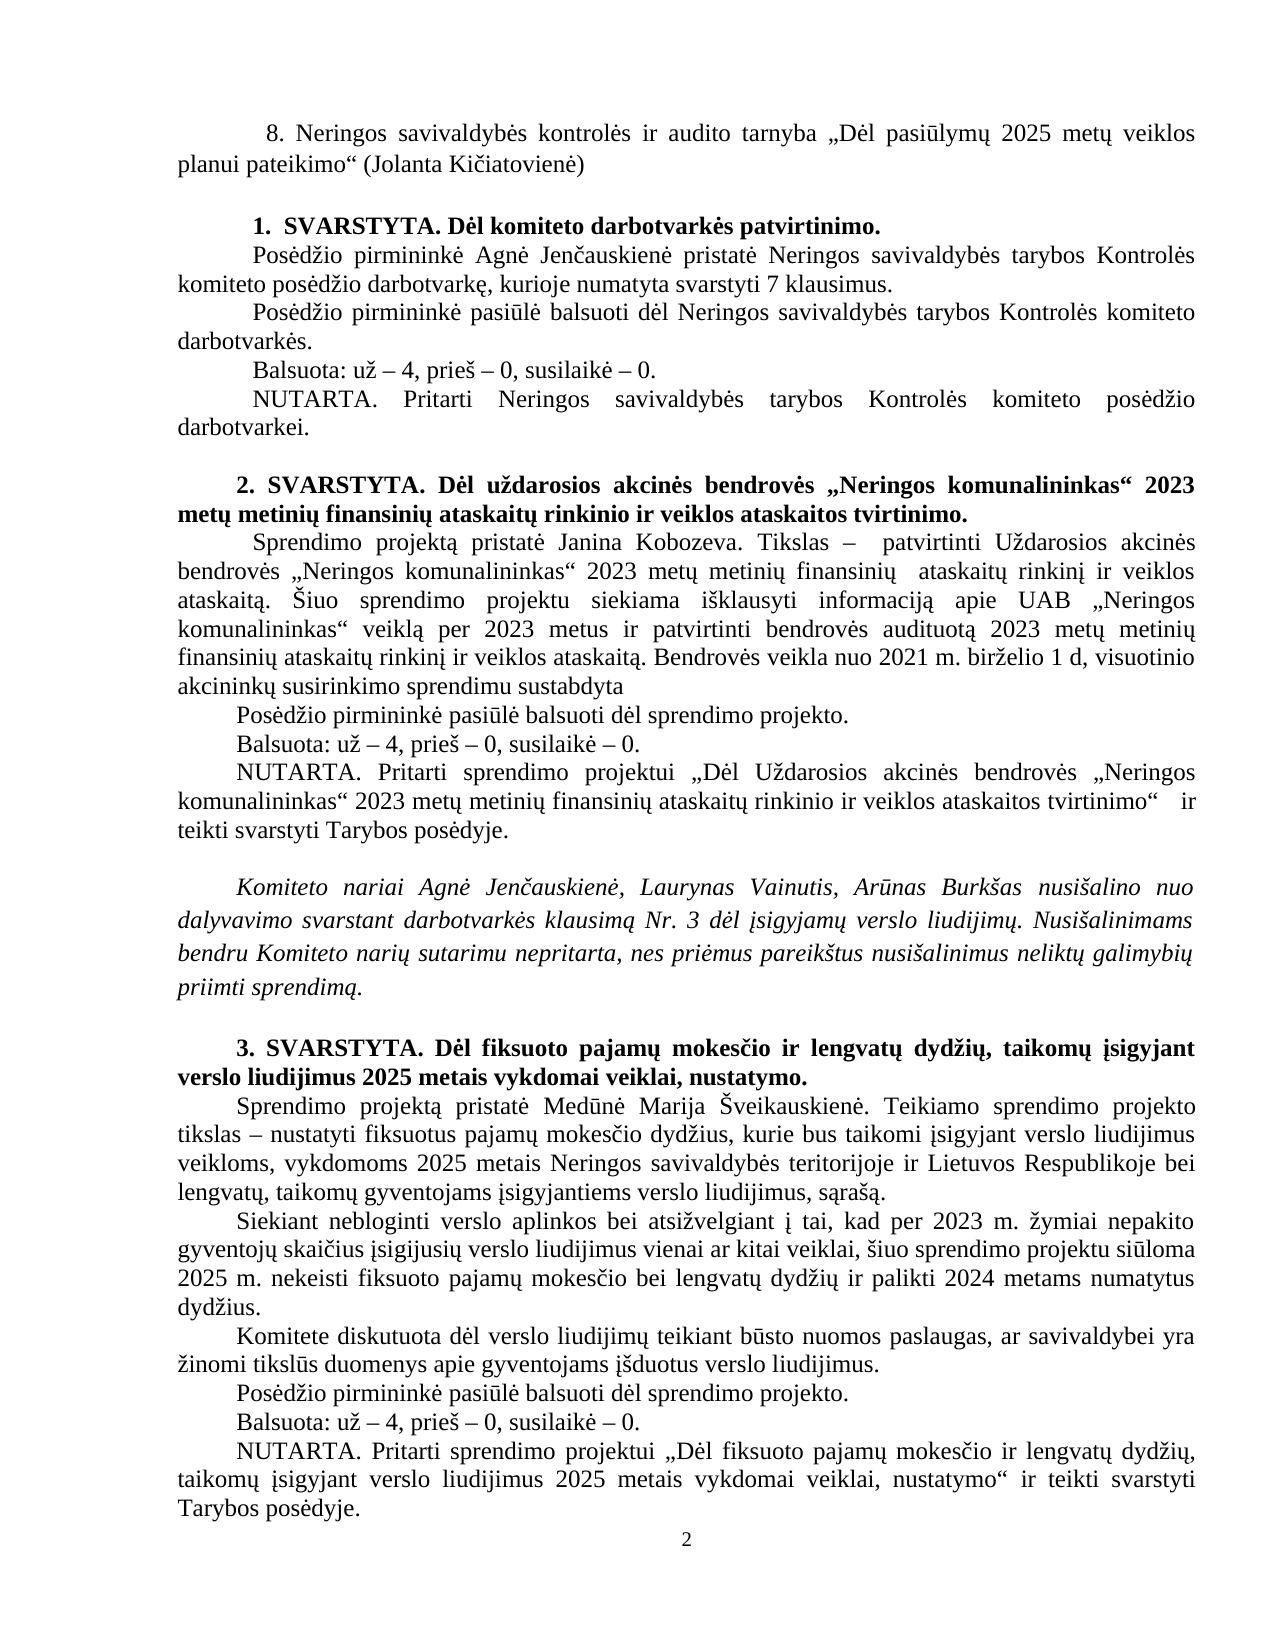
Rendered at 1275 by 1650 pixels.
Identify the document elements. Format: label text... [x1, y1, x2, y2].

text Balsuota: už – 4, prieš – 0, susilaikė – 0. [177, 1407, 1196, 1436]
text Posėdžio pirmininkė Agnė Jenčauskienė pristatė Neringos savivaldybės tarybos Kontrolės komiteto posėdžio darbotvarkę, kurioje numatyta svarstyti 7 klausimus. [177, 240, 1196, 297]
text Posėdžio pirmininkė pasiūlė balsuoti dėl sprendimo projekto. [177, 700, 1196, 729]
text Sprendimo projektą pristatė Janina Kobozeva. Tikslas – patvirtinti Uždarosios akcinės bendrovės „Neringos komunalininkas“ 2023 metų metinių finansinių ataskaitų rinkinį ir veiklos ataskaitą. Šiuo sprendimo projektu siekiama išklausyti informaciją apie UAB „Neringos komunalininkas“ veiklą per 2023 metus ir patvirtinti bendrovės audituotą 2023 metų metinių finansinių ataskaitų rinkinį ir veiklos ataskaitą. Bendrovės veikla nuo 2021 m. birželio 1 d, visuotinio akcininkų susirinkimo sprendimu sustabdyta [177, 527, 1196, 700]
text Siekiant nebloginti verslo aplinkos bei atsižvelgiant į tai, kad per 2023 m. žymiai nepakito gyventojų skaičius įsigijusių verslo liudijimus vienai ar kitai veiklai, šiuo sprendimo projektu siūloma 2025 m. nekeisti fiksuoto pajamų mokesčio bei lengvatų dydžių ir palikti 2024 metams numatytus dydžius. [177, 1206, 1196, 1321]
text 3. SVARSTYTA. Dėl fiksuoto pajamų mokesčio ir lengvatų dydžių, taikomų įsigyjant verslo liudijimus 2025 metais vykdomai veiklai, nustatymo. [177, 1033, 1196, 1091]
text NUTARTA. Pritarti sprendimo projektui „Dėl Uždarosios akcinės bendrovės „Neringos komunalininkas“ 2023 metų metinių finansinių ataskaitų rinkinio ir veiklos ataskaitos tvirtinimo“ ir teikti svarstyti Tarybos posėdyje. [177, 757, 1196, 844]
text 2. SVARSTYTA. Dėl uždarosios akcinės bendrovės „Neringos komunalininkas“ 2023 metų metinių finansinių ataskaitų rinkinio ir veiklos ataskaitos tvirtinimo. [177, 470, 1196, 527]
text 1. SVARSTYTA. Dėl komiteto darbotvarkės patvirtinimo. [177, 211, 1196, 240]
text Balsuota: už – 4, prieš – 0, susilaikė – 0. [177, 355, 1196, 384]
text Komitete diskutuota dėl verslo liudijimų teikiant būsto nuomos paslaugas, ar savivaldybei yra žinomi tikslūs duomenys apie gyventojams įšduotus verslo liudijimus. [177, 1321, 1196, 1378]
list Neringos savivaldybės kontrolės ir audito tarnyba „Dėl pasiūlymų 2025 metų veiklos planui pateikimo“ (Jolanta Kičiatovienė) [177, 118, 1196, 178]
text NUTARTA. Pritarti Neringos savivaldybės tarybos Kontrolės komiteto posėdžio darbotvarkei. [177, 384, 1196, 441]
text NUTARTA. Pritarti sprendimo projektui „Dėl fiksuoto pajamų mokesčio ir lengvatų dydžių, taikomų įsigyjant verslo liudijimus 2025 metais vykdomai veiklai, nustatymo“ ir teikti svarstyti Tarybos posėdyje. [177, 1436, 1196, 1522]
text Posėdžio pirmininkė pasiūlė balsuoti dėl Neringos savivaldybės tarybos Kontrolės komiteto darbotvarkės. [177, 297, 1196, 355]
text Sprendimo projektą pristatė Medūnė Marija Šveikauskienė. Teikiamo sprendimo projekto tikslas – nustatyti fiksuotus pajamų mokesčio dydžius, kurie bus taikomi įsigyjant verslo liudijimus veikloms, vykdomoms 2025 metais Neringos savivaldybės teritorijoje ir Lietuvos Respublikoje bei lengvatų, taikomų gyventojams įsigyjantiems verslo liudijimus, sąrašą. [177, 1091, 1196, 1206]
text Komiteto nariai Agnė Jenčauskienė, Laurynas Vainutis, Arūnas Burkšas nusišalino nuo dalyvavimo svarstant darbotvarkės klausimą Nr. 3 dėl įsigyjamų verslo liudijimų. Nusišalinimams bendru Komiteto narių sutarimu nepritarta, nes priėmus pareikštus nusišalinimus neliktų galimybių priimti sprendimą. [177, 872, 1196, 1000]
text Balsuota: už – 4, prieš – 0, susilaikė – 0. [177, 729, 1196, 757]
text Posėdžio pirmininkė pasiūlė balsuoti dėl sprendimo projekto. [177, 1378, 1196, 1407]
